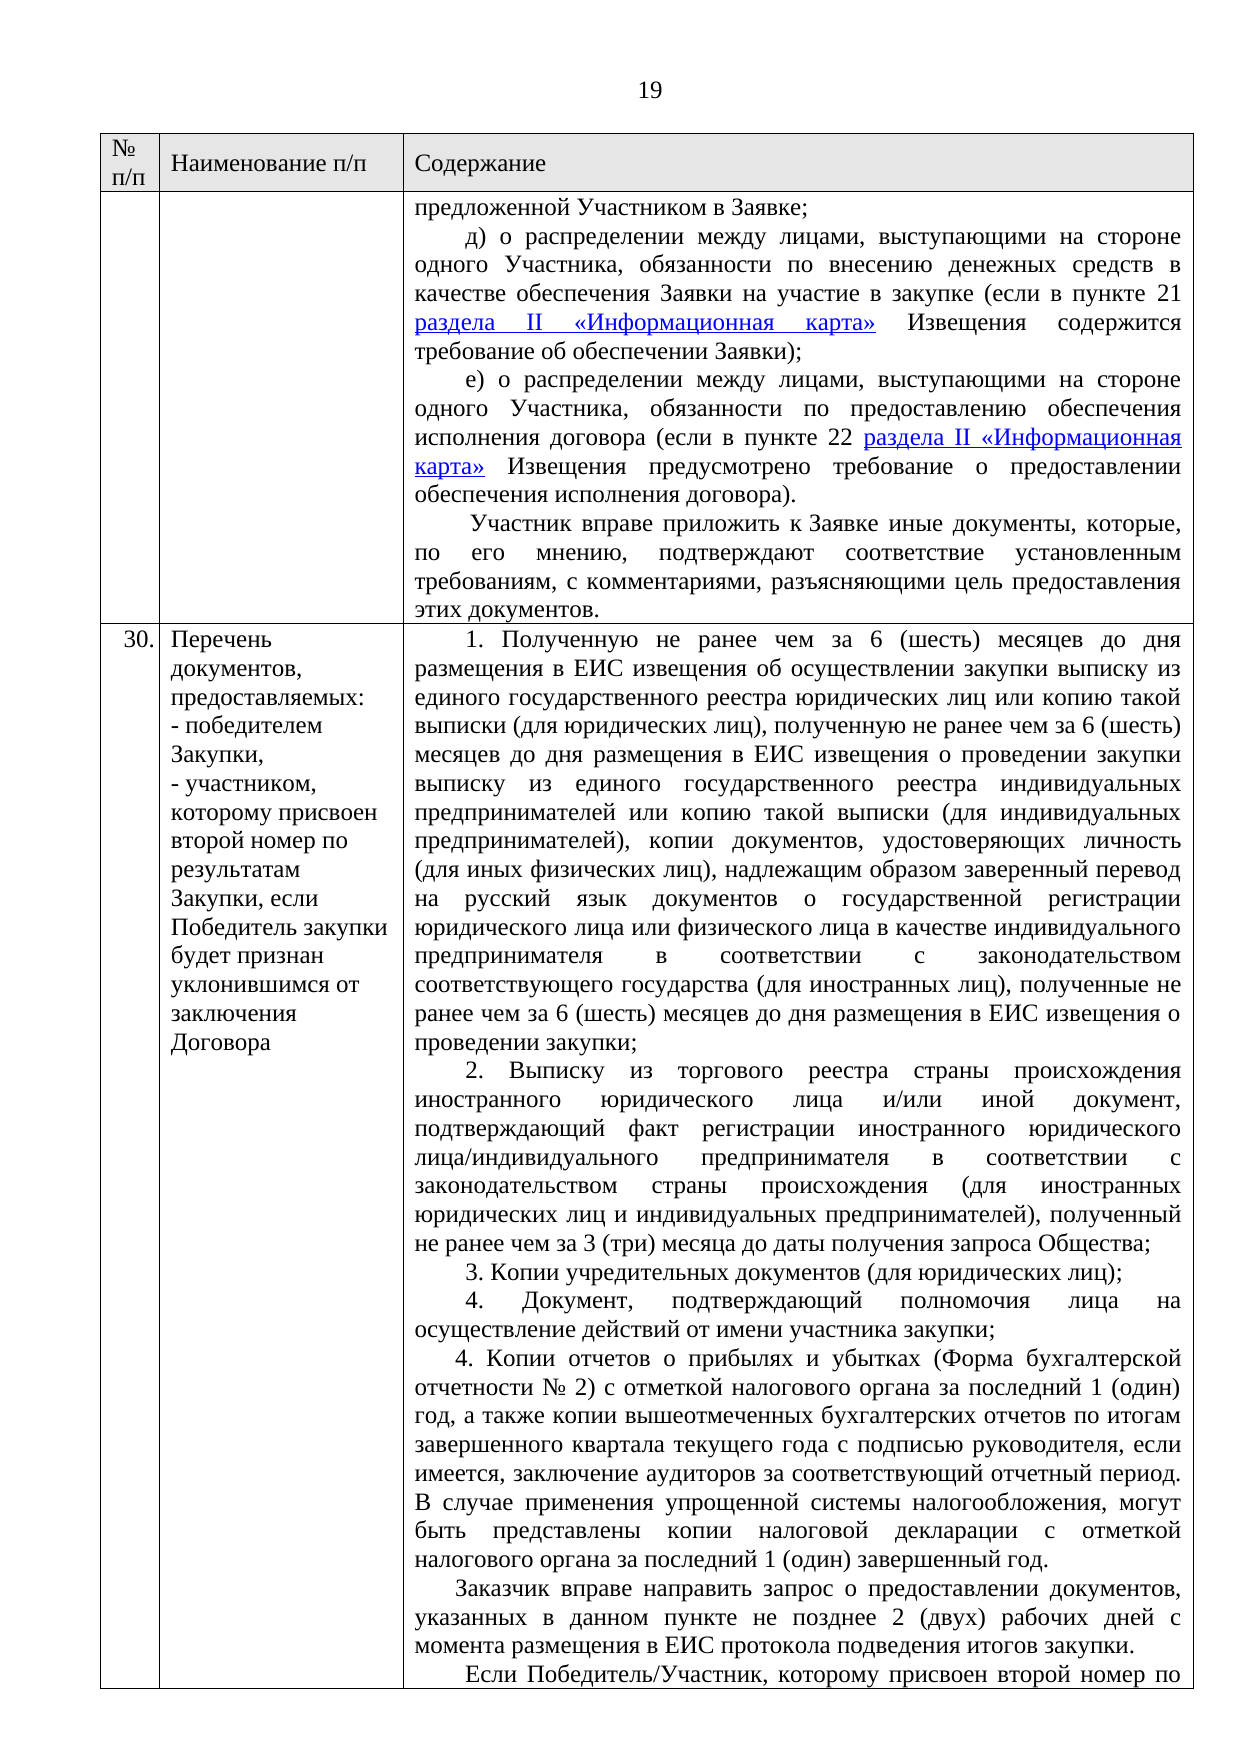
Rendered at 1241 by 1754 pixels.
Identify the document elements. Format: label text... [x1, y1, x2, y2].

table_header Содержание [404, 134, 1193, 191]
table_header Наименование п/п [160, 134, 403, 191]
table_cell [101, 192, 159, 623]
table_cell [160, 624, 403, 1688]
table_cell [101, 624, 159, 1688]
table_header № п/п [101, 134, 159, 191]
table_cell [404, 192, 1193, 623]
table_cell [404, 624, 1193, 1688]
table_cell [160, 192, 403, 623]
